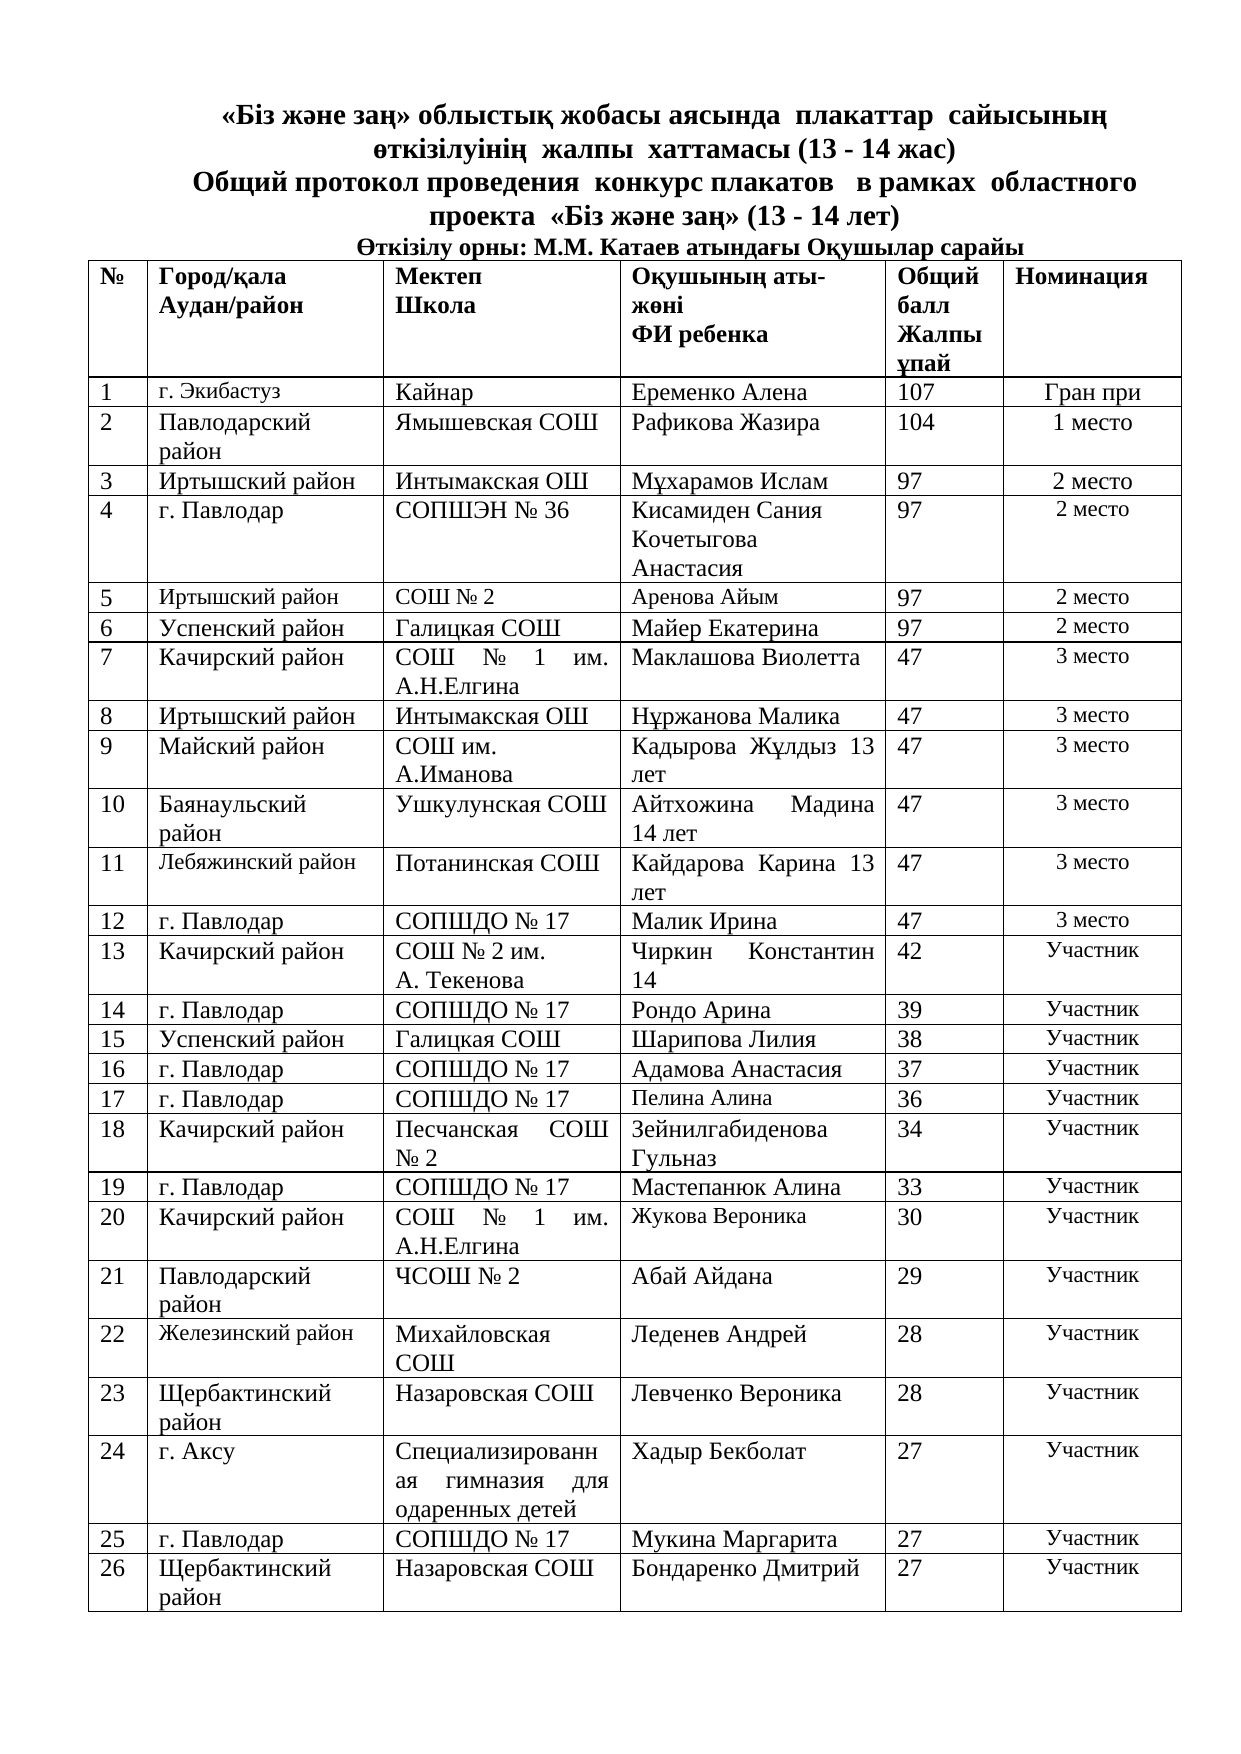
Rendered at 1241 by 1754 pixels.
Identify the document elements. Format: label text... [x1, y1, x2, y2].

table_cell Щербактинский район [148, 1554, 383, 1611]
table_header Мектеп Школа [384, 261, 620, 376]
table_cell СОШ № 2 им. А. Текенова [384, 936, 620, 994]
table_cell Успенский район [148, 1025, 383, 1053]
table_header Номинация [1004, 261, 1181, 376]
table_cell 34 [886, 1114, 1003, 1171]
table_cell 2 [89, 407, 147, 465]
table_cell 17 [89, 1084, 147, 1113]
table_cell Гран при [1004, 378, 1181, 406]
table_cell Участник [1004, 936, 1181, 994]
table_cell г. Павлодар [148, 496, 383, 582]
table_cell Кисамиден Сания Кочетыгова Анастасия [621, 496, 885, 582]
table_cell Баянаульский район [148, 789, 383, 847]
table_cell Участник [1004, 1378, 1181, 1435]
table_cell 36 [886, 1084, 1003, 1113]
table_cell СОШ им. А.Иманова [384, 731, 620, 788]
table_cell Мұхарамов Ислам [621, 466, 885, 494]
table_cell Успенский район [148, 613, 383, 641]
table_cell 47 [886, 848, 1003, 905]
table_cell 97 [886, 583, 1003, 612]
table_cell 3 место [1004, 731, 1181, 788]
table_cell 47 [886, 906, 1003, 935]
table_cell 2 место [1004, 496, 1181, 582]
table_cell Иртышский район [148, 583, 383, 612]
table_cell 39 [886, 995, 1003, 1023]
table_cell 97 [886, 496, 1003, 582]
table_cell Айтхожина Мадина 14 лет [621, 789, 885, 847]
table_cell г. Павлодар [148, 1054, 383, 1083]
table_cell Мастепанюк Алина [621, 1173, 885, 1201]
table_cell Зейнилгабиденова Гульназ [621, 1114, 885, 1171]
table_header Город/қала Аудан/район [148, 261, 383, 376]
table_cell СОПШДО № 17 [384, 906, 620, 935]
table_cell Участник [1004, 995, 1181, 1023]
table_cell СОПШДО № 17 [384, 995, 620, 1023]
table_cell Кадырова Жұлдыз 13 лет [621, 731, 885, 788]
table_cell 9 [89, 731, 147, 788]
table_cell СОШ № 1 им. А.Н.Елгина [384, 1202, 620, 1260]
table_cell Лебяжинский район [148, 848, 383, 905]
table_cell 3 место [1004, 906, 1181, 935]
table_cell ЧСОШ № 2 [384, 1261, 620, 1318]
table_cell 2 место [1004, 583, 1181, 612]
table_cell Левченко Вероника [621, 1378, 885, 1435]
table_cell 8 [89, 701, 147, 730]
table_cell Назаровская СОШ [384, 1554, 620, 1611]
table_cell Участник [1004, 1173, 1181, 1201]
table_cell Иртышский район [148, 701, 383, 730]
table_cell 38 [886, 1025, 1003, 1053]
table_cell г. Аксу [148, 1436, 383, 1523]
table_cell 29 [886, 1261, 1003, 1318]
table_cell Участник [1004, 1524, 1181, 1552]
table_cell Иртышский район [148, 466, 383, 494]
table_cell Леденев Андрей [621, 1319, 885, 1377]
table_cell 3 место [1004, 701, 1181, 730]
table_header № [89, 261, 147, 376]
table_cell Железинский район [148, 1319, 383, 1377]
table_cell 6 [89, 613, 147, 641]
table_cell 47 [886, 701, 1003, 730]
table_cell 24 [89, 1436, 147, 1523]
table_cell Кайдарова Карина 13 лет [621, 848, 885, 905]
table_cell 27 [886, 1554, 1003, 1611]
table_cell 28 [886, 1319, 1003, 1377]
table_cell 22 [89, 1319, 147, 1377]
table_cell 20 [89, 1202, 147, 1260]
table_cell 97 [886, 466, 1003, 494]
table_cell 3 место [1004, 643, 1181, 700]
table_cell 4 [89, 496, 147, 582]
table_cell СОПШЭН № 36 [384, 496, 620, 582]
table_cell 16 [89, 1054, 147, 1083]
table_cell 25 [89, 1524, 147, 1552]
table_cell Галицкая СОШ [384, 613, 620, 641]
table_cell 26 [89, 1554, 147, 1611]
table_cell Качирский район [148, 936, 383, 994]
table_cell Участник [1004, 1202, 1181, 1260]
table_cell Малик Ирина [621, 906, 885, 935]
table_cell СОШ № 1 им. А.Н.Елгина [384, 643, 620, 700]
table_cell СОПШДО № 17 [384, 1054, 620, 1083]
table_cell Адамова Анастасия [621, 1054, 885, 1083]
table_cell Щербактинский район [148, 1378, 383, 1435]
table_cell 107 [886, 378, 1003, 406]
table_cell Качирский район [148, 1202, 383, 1260]
table_cell Качирский район [148, 1114, 383, 1171]
table_cell г. Павлодар [148, 1084, 383, 1113]
table_header Общий балл Жалпы ұпай [886, 261, 1003, 376]
table_cell 1 место [1004, 407, 1181, 465]
table_cell Жукова Вероника [621, 1202, 885, 1260]
table_cell 12 [89, 906, 147, 935]
table_cell 1 [89, 378, 147, 406]
table_cell 47 [886, 789, 1003, 847]
table_cell 3 [89, 466, 147, 494]
table_cell Кайнар [384, 378, 620, 406]
table_cell 11 [89, 848, 147, 905]
table_cell СОПШДО № 17 [384, 1524, 620, 1552]
table_cell Участник [1004, 1261, 1181, 1318]
table_cell 14 [89, 995, 147, 1023]
table_cell Участник [1004, 1114, 1181, 1171]
table_cell 37 [886, 1054, 1003, 1083]
table_cell Специализированная гимназия для одаренных детей [384, 1436, 620, 1523]
text «Біз және заң» облыстық жобасы аясында плакаттар сайысының өткізілуінің жалпы хаттамасы (13 - 14 жас) [177, 97, 1152, 164]
table_cell 104 [886, 407, 1003, 465]
table_cell Назаровская СОШ [384, 1378, 620, 1435]
table_cell Участник [1004, 1025, 1181, 1053]
table_cell Потанинская СОШ [384, 848, 620, 905]
table_cell Еременко Алена [621, 378, 885, 406]
table_cell Аренова Айым [621, 583, 885, 612]
table_cell Качирский район [148, 643, 383, 700]
table_cell Маклашова Виолетта [621, 643, 885, 700]
table_cell Участник [1004, 1084, 1181, 1113]
table_cell Песчанская СОШ № 2 [384, 1114, 620, 1171]
table_cell Михайловская СОШ [384, 1319, 620, 1377]
table_cell 19 [89, 1173, 147, 1201]
table_cell 2 место [1004, 466, 1181, 494]
table_cell 27 [886, 1524, 1003, 1552]
table_cell 47 [886, 731, 1003, 788]
table_cell Павлодарский район [148, 1261, 383, 1318]
table_cell Ямышевская СОШ [384, 407, 620, 465]
table_cell Рондо Арина [621, 995, 885, 1023]
table_cell 97 [886, 613, 1003, 641]
table_cell Мукина Маргарита [621, 1524, 885, 1552]
table_cell Бондаренко Дмитрий [621, 1554, 885, 1611]
table_cell Интымакская ОШ [384, 466, 620, 494]
table_cell Участник [1004, 1554, 1181, 1611]
table_cell 42 [886, 936, 1003, 994]
table_cell 10 [89, 789, 147, 847]
table_cell 18 [89, 1114, 147, 1171]
table_cell 2 место [1004, 613, 1181, 641]
table_cell 3 место [1004, 789, 1181, 847]
table_cell г. Павлодар [148, 1173, 383, 1201]
table_cell г. Павлодар [148, 995, 383, 1023]
table_cell Павлодарский район [148, 407, 383, 465]
table_cell Майский район [148, 731, 383, 788]
table_cell Интымакская ОШ [384, 701, 620, 730]
table_cell 3 место [1004, 848, 1181, 905]
table_cell 5 [89, 583, 147, 612]
table_cell СОПШДО № 17 [384, 1173, 620, 1201]
table_cell Чиркин Константин 14 [621, 936, 885, 994]
table_cell 28 [886, 1378, 1003, 1435]
table_cell 15 [89, 1025, 147, 1053]
table_cell Нұржанова Малика [621, 701, 885, 730]
text Общий протокол проведения конкурс плакатов в рамках областного проекта «Біз және заң» (13 - 14 лет) [177, 164, 1152, 232]
table_cell 30 [886, 1202, 1003, 1260]
table_cell СОПШДО № 17 [384, 1084, 620, 1113]
table_cell 21 [89, 1261, 147, 1318]
table_cell Майер Екатерина [621, 613, 885, 641]
table_cell г. Экибастуз [148, 378, 383, 406]
table_cell г. Павлодар [148, 906, 383, 935]
table_cell Ушкулунская СОШ [384, 789, 620, 847]
table_cell 23 [89, 1378, 147, 1435]
text Өткізілу орны: М.М. Катаев атындағы Оқушылар сарайы [251, 232, 1152, 260]
table_cell Участник [1004, 1054, 1181, 1083]
table_cell Участник [1004, 1319, 1181, 1377]
table_cell Участник [1004, 1436, 1181, 1523]
table_cell Пелина Алина [621, 1084, 885, 1113]
table_cell 27 [886, 1436, 1003, 1523]
table_cell 47 [886, 643, 1003, 700]
table_cell Галицкая СОШ [384, 1025, 620, 1053]
table_cell Абай Айдана [621, 1261, 885, 1318]
table_cell Шарипова Лилия [621, 1025, 885, 1053]
table_cell 33 [886, 1173, 1003, 1201]
table_cell г. Павлодар [148, 1524, 383, 1552]
table_cell 13 [89, 936, 147, 994]
table_cell 7 [89, 643, 147, 700]
table_cell СОШ № 2 [384, 583, 620, 612]
table_cell Рафикова Жазира [621, 407, 885, 465]
table_cell Хадыр Бекболат [621, 1436, 885, 1523]
table_header Оқушының аты-жөні ФИ ребенка [621, 261, 885, 376]
